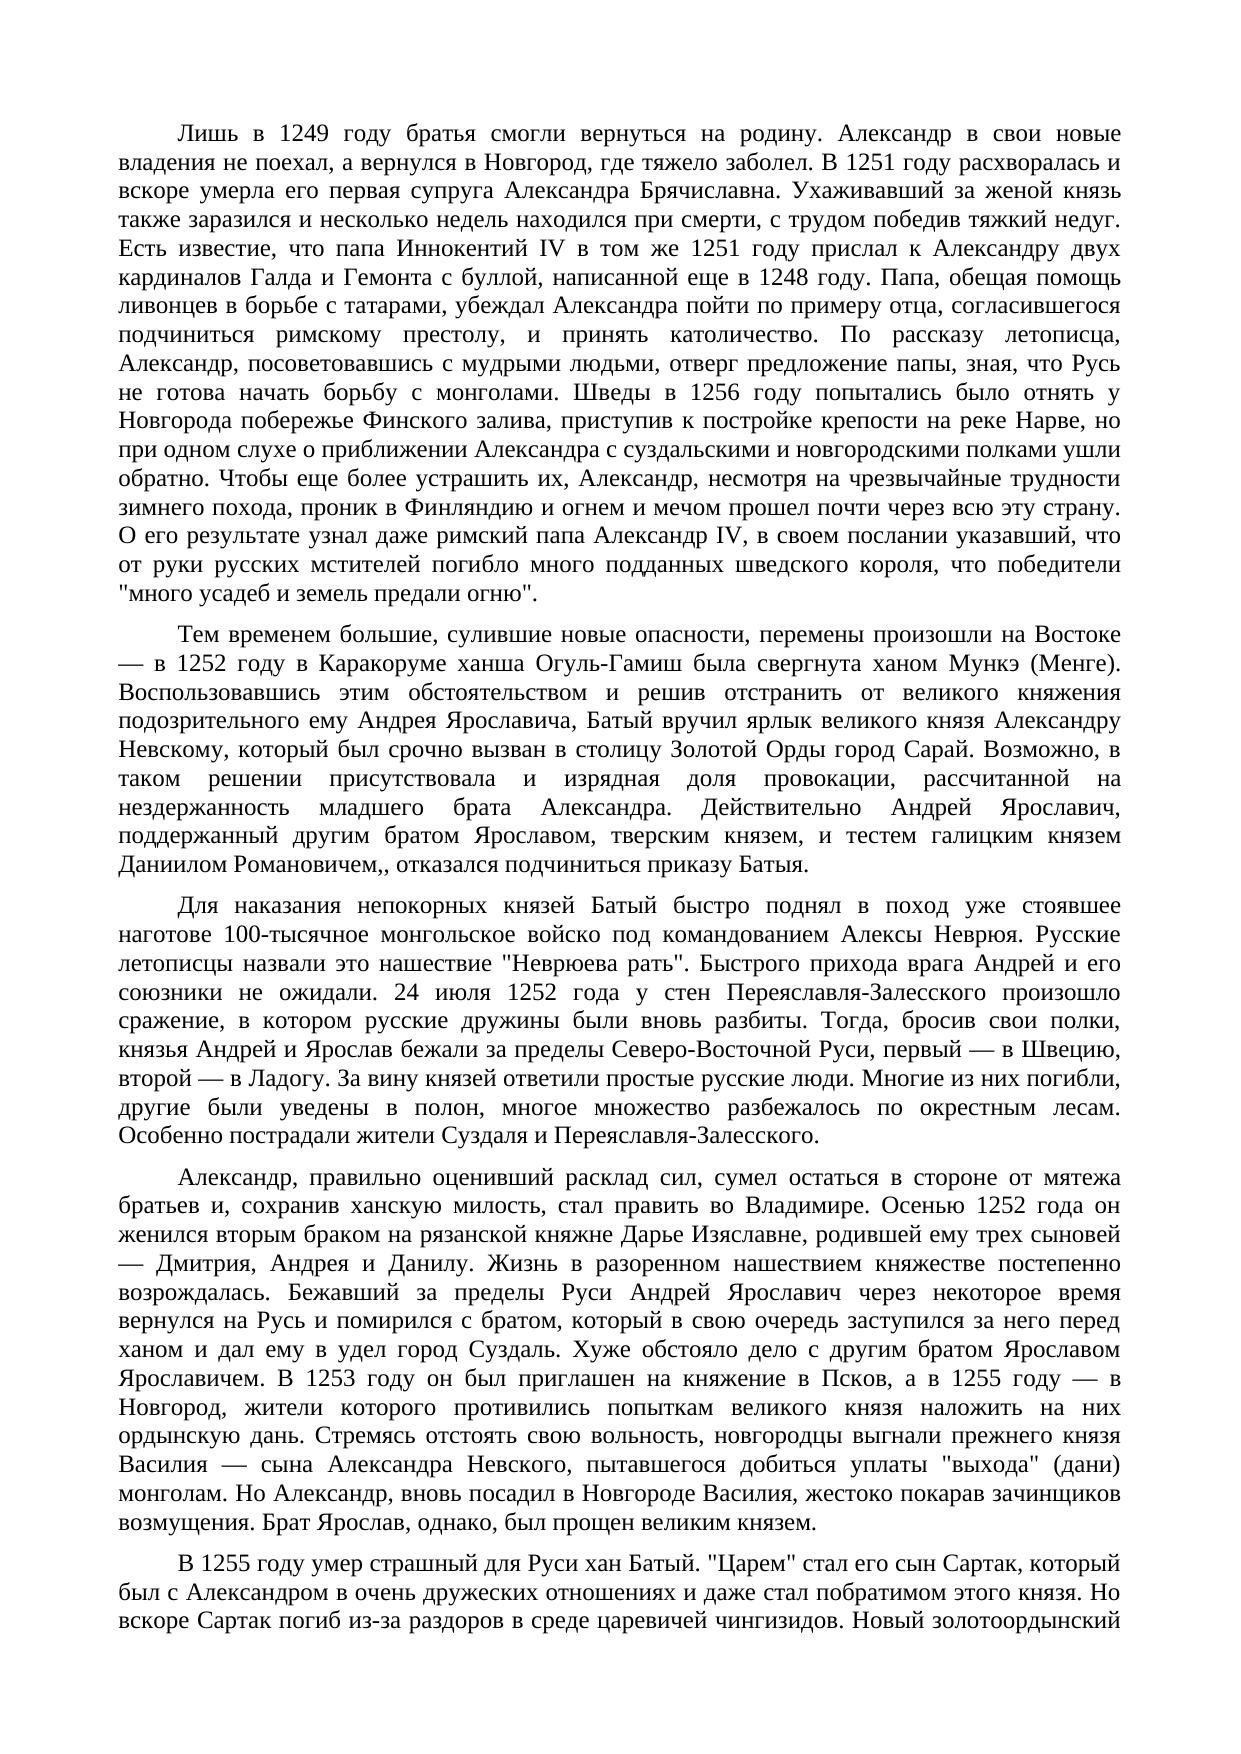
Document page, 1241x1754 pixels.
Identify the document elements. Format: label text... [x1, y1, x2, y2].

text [118, 1548, 1122, 1634]
text Лишь в 1249 году братья смогли вернуться на родину. Александр в свои новые владения не поехал, а вернулся в Новгород, где тяжело заболел. В 1251 году расхворалась и вскоре умерла его первая супруга Александра Брячиславна. Ухаживавший за женой князь также заразился и несколько недель находился при смерти, с трудом победив тяжкий недуг. Есть известие, что папа Иннокентий IV в том же 1251 году прислал к Александру двух кардиналов Галда и Гемонта с буллой, написанной еще в 1248 году. Папа, обещая помощь ливонцев в борьбе с татарами, убеждал Александра пойти по примеру отца, согласившегося подчиниться римскому престолу, и принять католичество. По рассказу летописца, Александр, посоветовавшись с мудрыми людьми, отверг предложение папы, зная, что Русь не готова начать борьбу с монголами. Шведы в 1256 году попытались было отнять у Новгорода побережье Финского залива, приступив к постройке крепости на реке Нарве, но при одном слухе о приближении Александра с суздальскими и новгородскими полками ушли обратно. Чтобы еще более устрашить их, Александр, несмотря на чрезвычайные трудности зимнего похода, проник в Финляндию и огнем и мечом прошел почти через всю эту страну. О его результате узнал даже римский папа Александр IV, в своем послании указавший, что от руки русских мстителей погибло много подданных шведского короля, что победители "много усадеб и земель предали огню". [118, 118, 1122, 607]
text Тем временем большие, сулившие новые опасности, перемены произошли на Востоке — в 1252 году в Каракоруме ханша Огуль-Гамиш была свергнута ханом Мункэ (Менге). Воспользовавшись этим обстоятельством и решив отстранить от великого княжения подозрительного ему Андрея Ярославича, Батый вручил ярлык великого князя Александру Невскому, который был срочно вызван в столицу Золотой Орды город Сарай. Возможно, в таком решении присутствовала и изрядная доля провокации, рассчитанной на нездержанность младшего брата Александра. Действительно Андрей Ярославич, поддержанный другим братом Ярославом, тверским князем, и тестем галицким князем Даниилом Романовичем,, отказался подчиниться приказу Батыя. [118, 619, 1122, 878]
text Для наказания непокорных князей Батый быстро поднял в поход уже стоявшее наготове 100-тысячное монгольское войско под командованием Алексы Неврюя. Русские летописцы назвали это нашествие "Неврюева рать". Быстрого прихода врага Андрей и его союзники не ожидали. 24 июля 1252 года у стен Переяславля-Залесского произошло сражение, в котором русские дружины были вновь разбиты. Тогда, бросив свои полки, князья Андрей и Ярослав бежали за пределы Северо-Восточной Руси, первый — в Швецию, второй — в Ладогу. За вину князей ответили простые русские люди. Многие из них погибли, другие были уведены в полон, многое множество разбежалось по окрестным лесам. Особенно пострадали жители Суздаля и Переяславля-Залесского. [118, 891, 1122, 1149]
text Александр, правильно оценивший расклад сил, сумел остаться в стороне от мятежа братьев и, сохранив ханскую милость, стал править во Владимире. Осенью 1252 года он женился вторым браком на рязанской княжне Дарье Изяславне, родившей ему трех сыновей — Дмитрия, Андрея и Данилу. Жизнь в разоренном нашествием княжестве постепенно возрождалась. Бежавший за пределы Руси Андрей Ярославич через некоторое время вернулся на Русь и помирился с братом, который в свою очередь заступился за него перед ханом и дал ему в удел город Суздаль. Хуже обстояло дело с другим братом Ярославом Ярославичем. В 1253 году он был приглашен на княжение в Псков, а в 1255 году — в Новгород, жители которого противились попыткам великого князя наложить на них ордынскую дань. Стремясь отстоять свою вольность, новгородцы выгнали прежнего князя Василия — сына Александра Невского, пытавшегося добиться уплаты "выхода" (дани) монголам. Но Александр, вновь посадил в Новгороде Василия, жестоко покарав зачинщиков возмущения. Брат Ярослав, однако, был прощен великим князем. [118, 1162, 1122, 1536]
